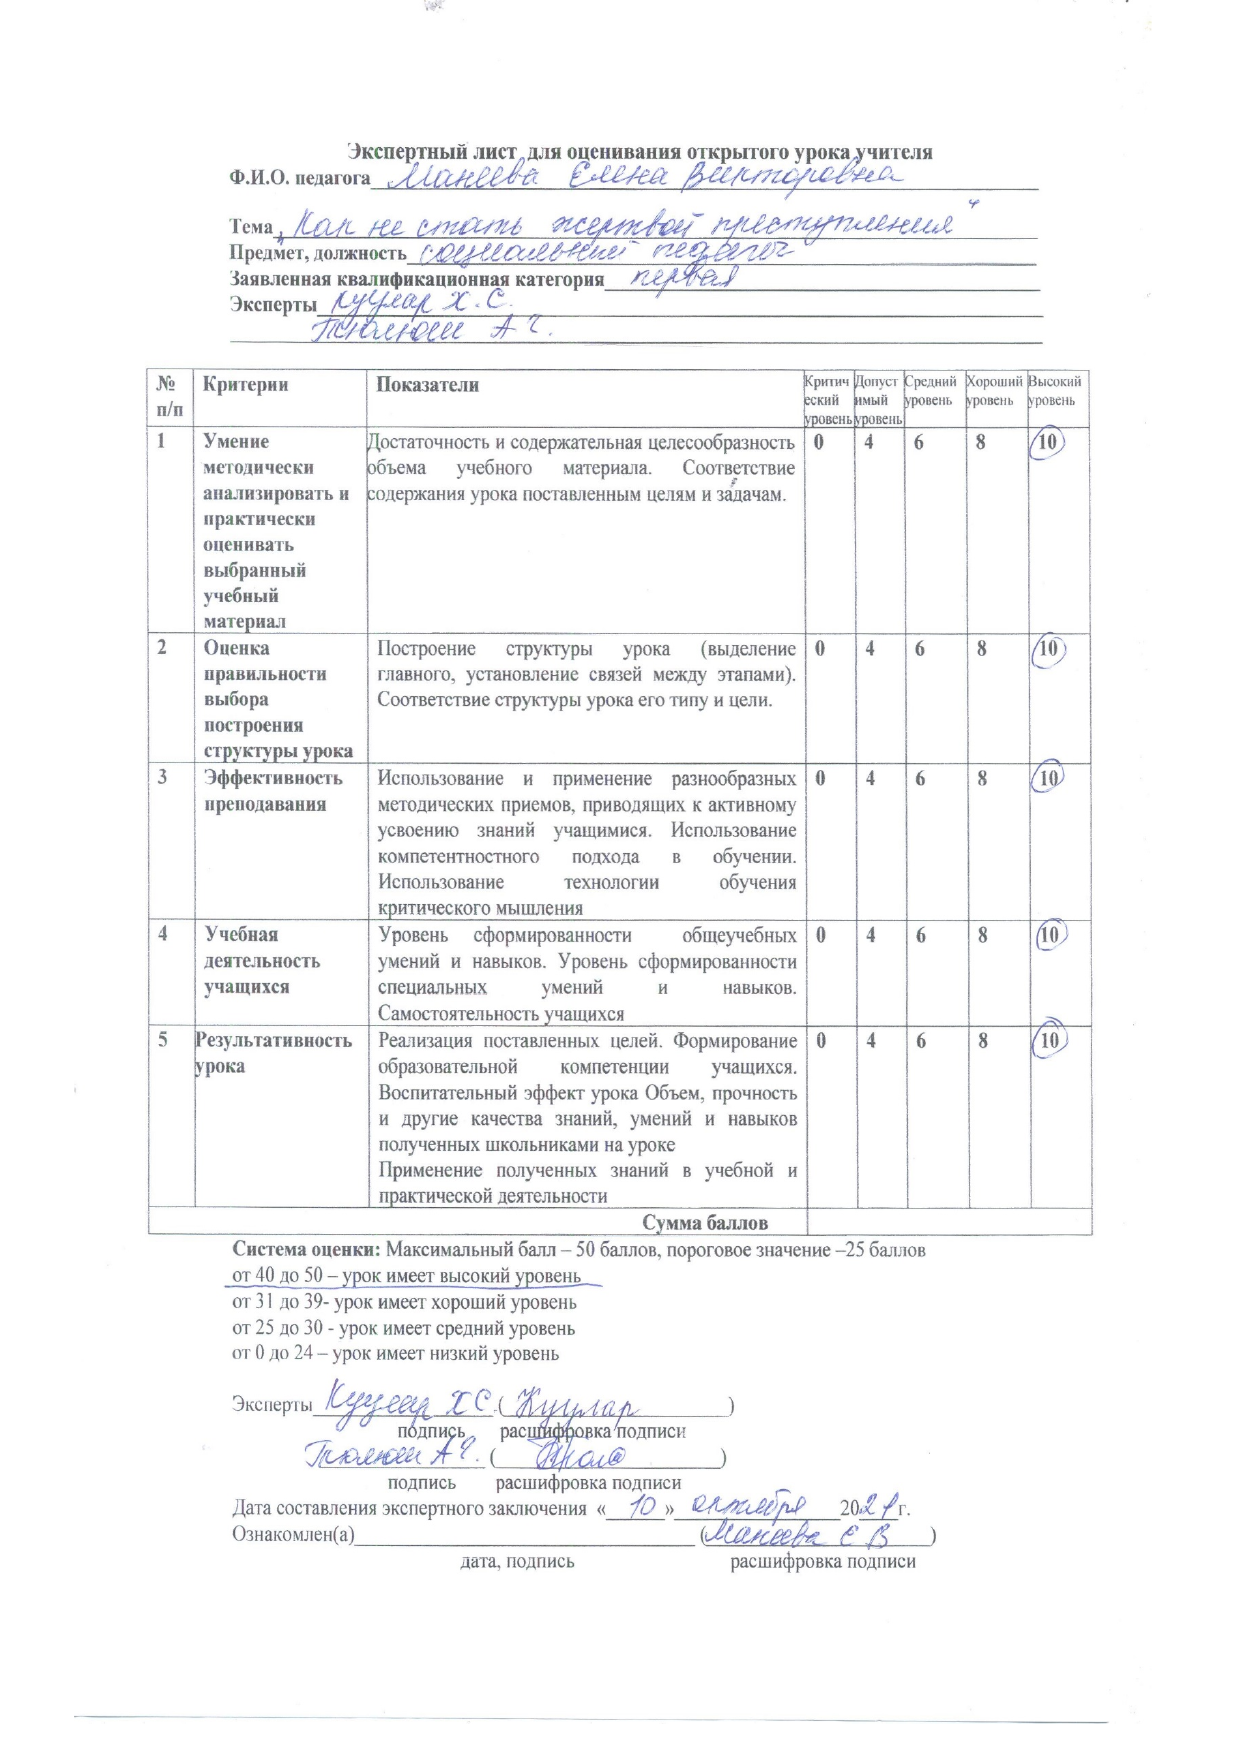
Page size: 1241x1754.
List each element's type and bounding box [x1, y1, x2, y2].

picture [74, 0, 1152, 1724]
